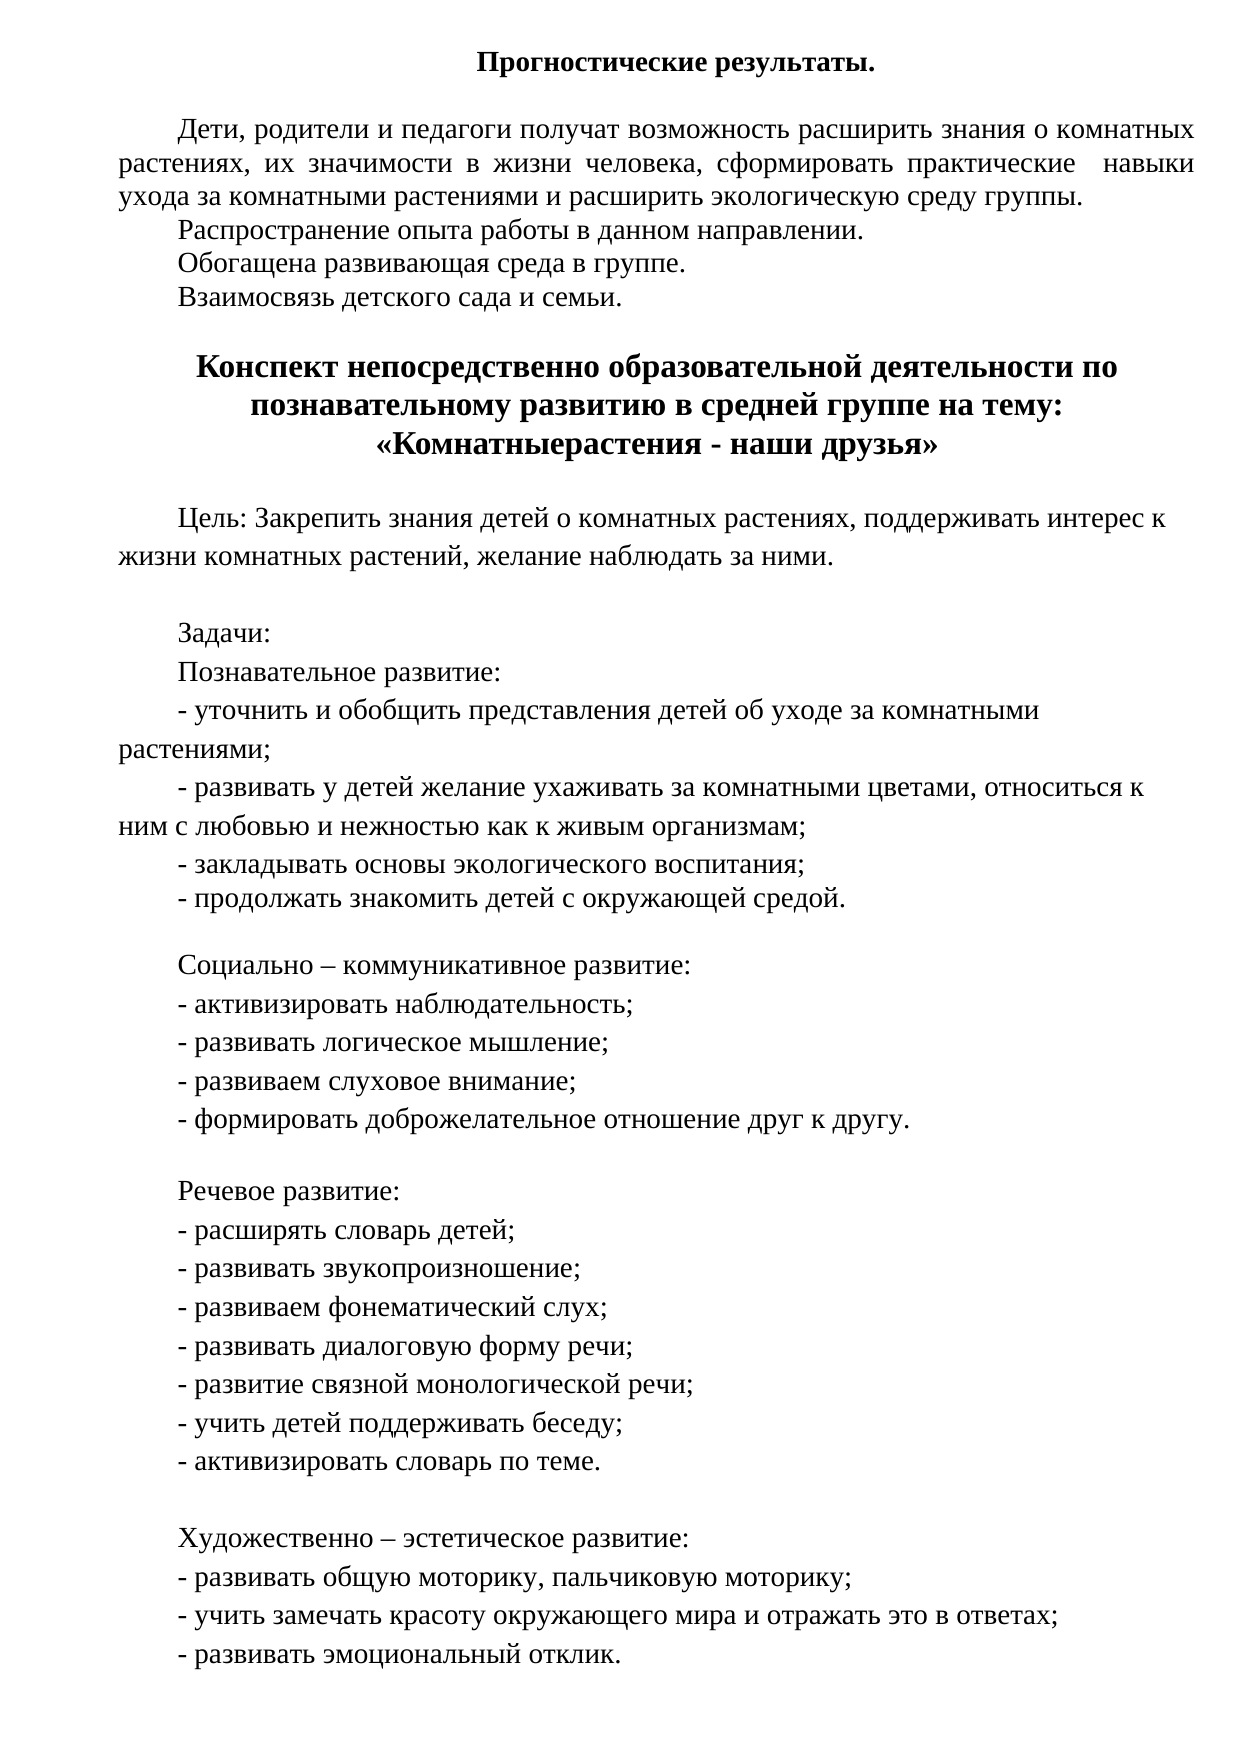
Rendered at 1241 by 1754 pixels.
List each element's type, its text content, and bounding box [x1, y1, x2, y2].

text - расширять словарь детей; [118, 1212, 1196, 1246]
subtitle Конспект непосредственно образовательной деятельности по познавательному развитию в средней группе на тему: [118, 346, 1196, 423]
text - развивать логическое мышление; [118, 1024, 1196, 1058]
text Дети, родители и педагоги получат возможность расширить знания о комнатных растениях, их значимости в жизни человека, сформировать практические навыки ухода за комнатными растениями и расширить экологическую среду группы. [118, 111, 1196, 212]
text - формировать доброжелательное отношение друг к другу. [118, 1101, 1196, 1135]
text Прогностические результаты. [118, 44, 1196, 78]
text Социально – коммуникативное развитие: [118, 947, 1196, 981]
text Взаимосвязь детского сада и семьи. [118, 279, 1196, 313]
text - учить замечать красоту окружающего мира и отражать это в ответах; [118, 1597, 1196, 1631]
text Цель: Закрепить знания детей о комнатных растениях, поддерживать интерес к жизни комнатных растений, желание наблюдать за ними. [118, 500, 1196, 572]
text - развиваем слуховое внимание; [118, 1063, 1196, 1096]
text - развивать звукопроизношение; [118, 1251, 1196, 1284]
subtitle «Комнатныерастения - наши друзья» [118, 423, 1196, 461]
text - развивать общую моторику, пальчиковую моторику; [118, 1559, 1196, 1592]
text - развивать у детей желание ухаживать за комнатными цветами, относиться к ним с любовью и нежностью как к живым организмам; [118, 769, 1196, 842]
text - развиваем фонематический слух; [118, 1289, 1196, 1323]
text - развивать диалоговую форму речи; [118, 1328, 1196, 1361]
text Обогащена развивающая среда в группе. [118, 246, 1196, 279]
text Художественно – эстетическое развитие: [118, 1520, 1196, 1554]
text Познавательное развитие: [118, 654, 1196, 687]
text - развивать эмоциональный отклик. [118, 1636, 1196, 1669]
text - активизировать словарь по теме. [118, 1443, 1196, 1477]
text - закладывать основы экологического воспитания; [118, 847, 1196, 880]
text - продолжать знакомить детей с окружающей средой. [118, 880, 1196, 914]
text Распространение опыта работы в данном направлении. [118, 212, 1196, 246]
text - развитие связной монологической речи; [118, 1366, 1196, 1400]
text Задачи: [118, 615, 1196, 649]
text - учить детей поддерживать беседу; [118, 1405, 1196, 1438]
text Речевое развитие: [118, 1173, 1196, 1207]
text - уточнить и обобщить представления детей об уходе за комнатными растениями; [118, 692, 1196, 764]
text - активизировать наблюдательность; [118, 986, 1196, 1019]
